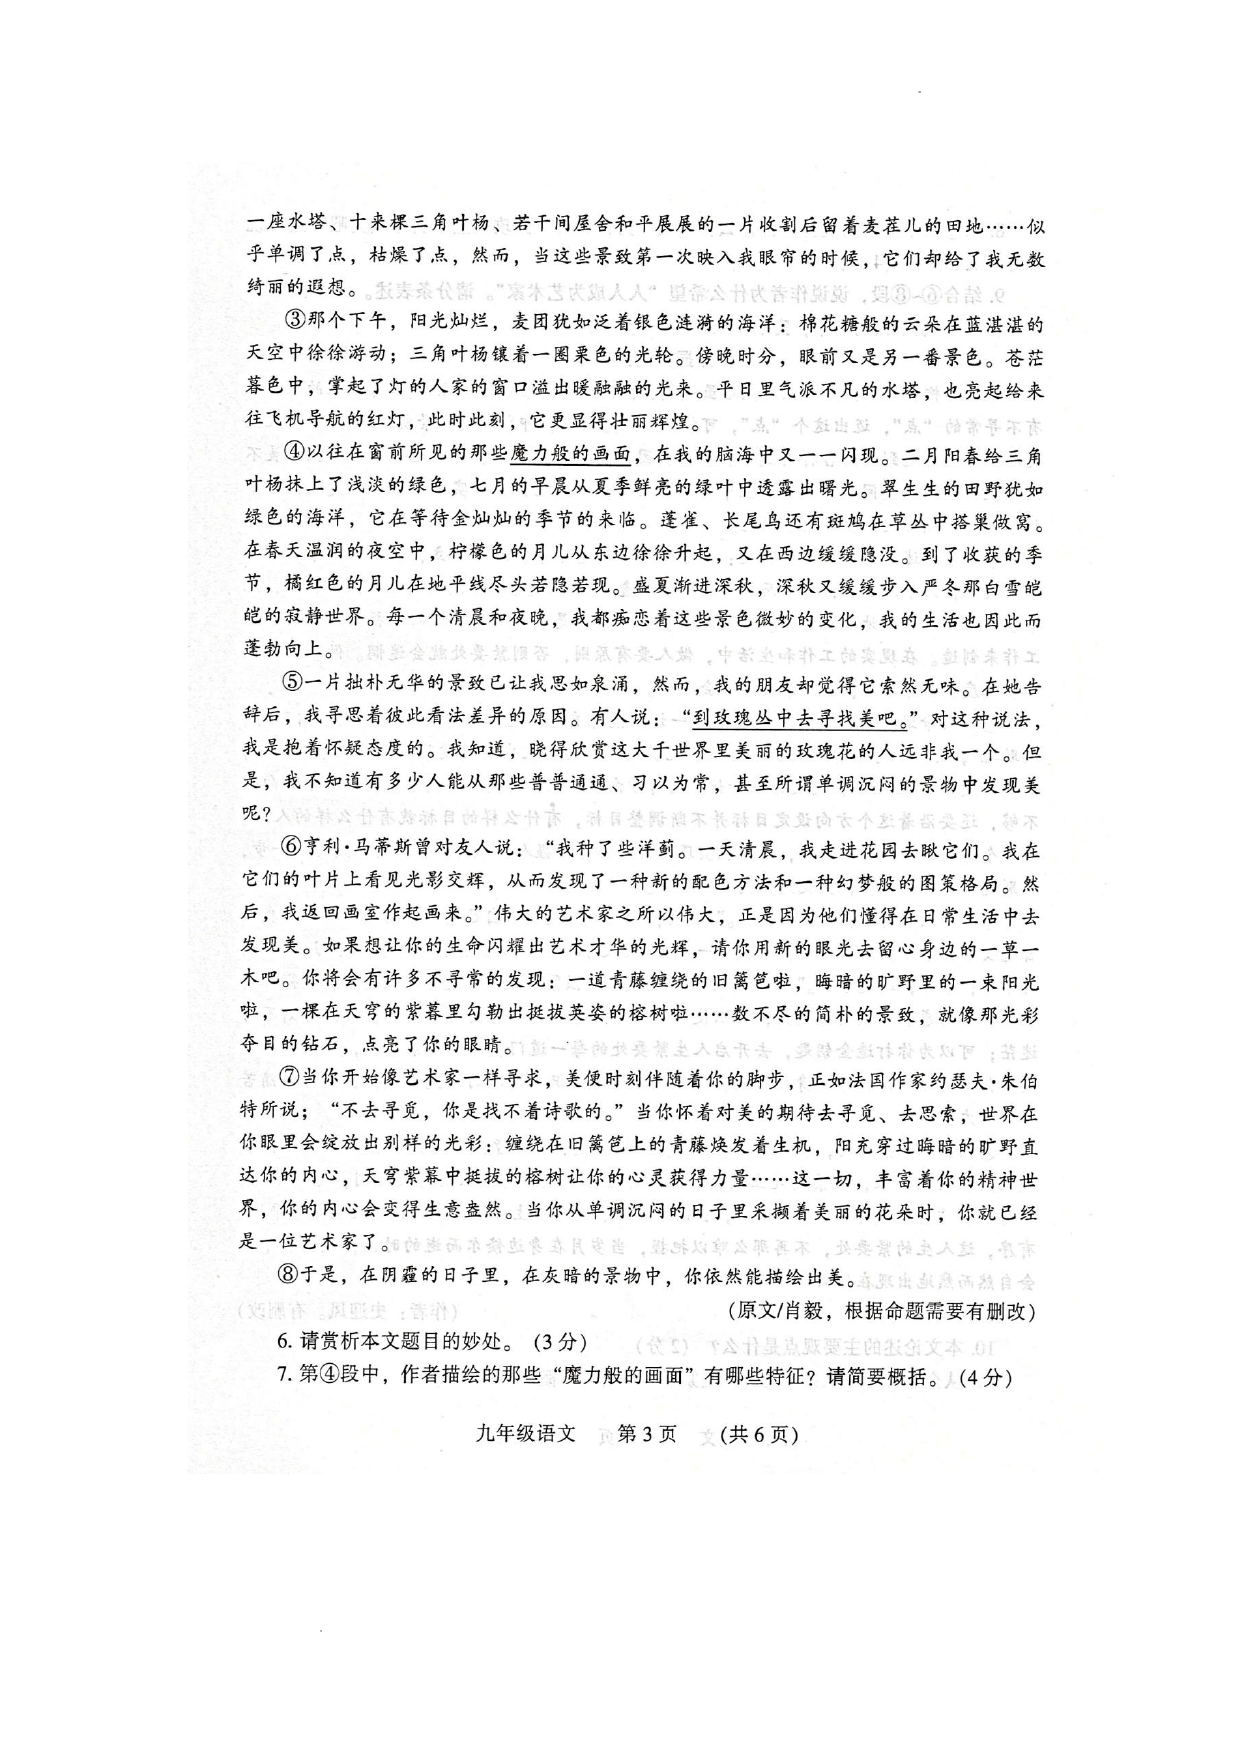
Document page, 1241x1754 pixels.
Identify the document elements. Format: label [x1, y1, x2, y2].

picture [187, 162, 1115, 1474]
